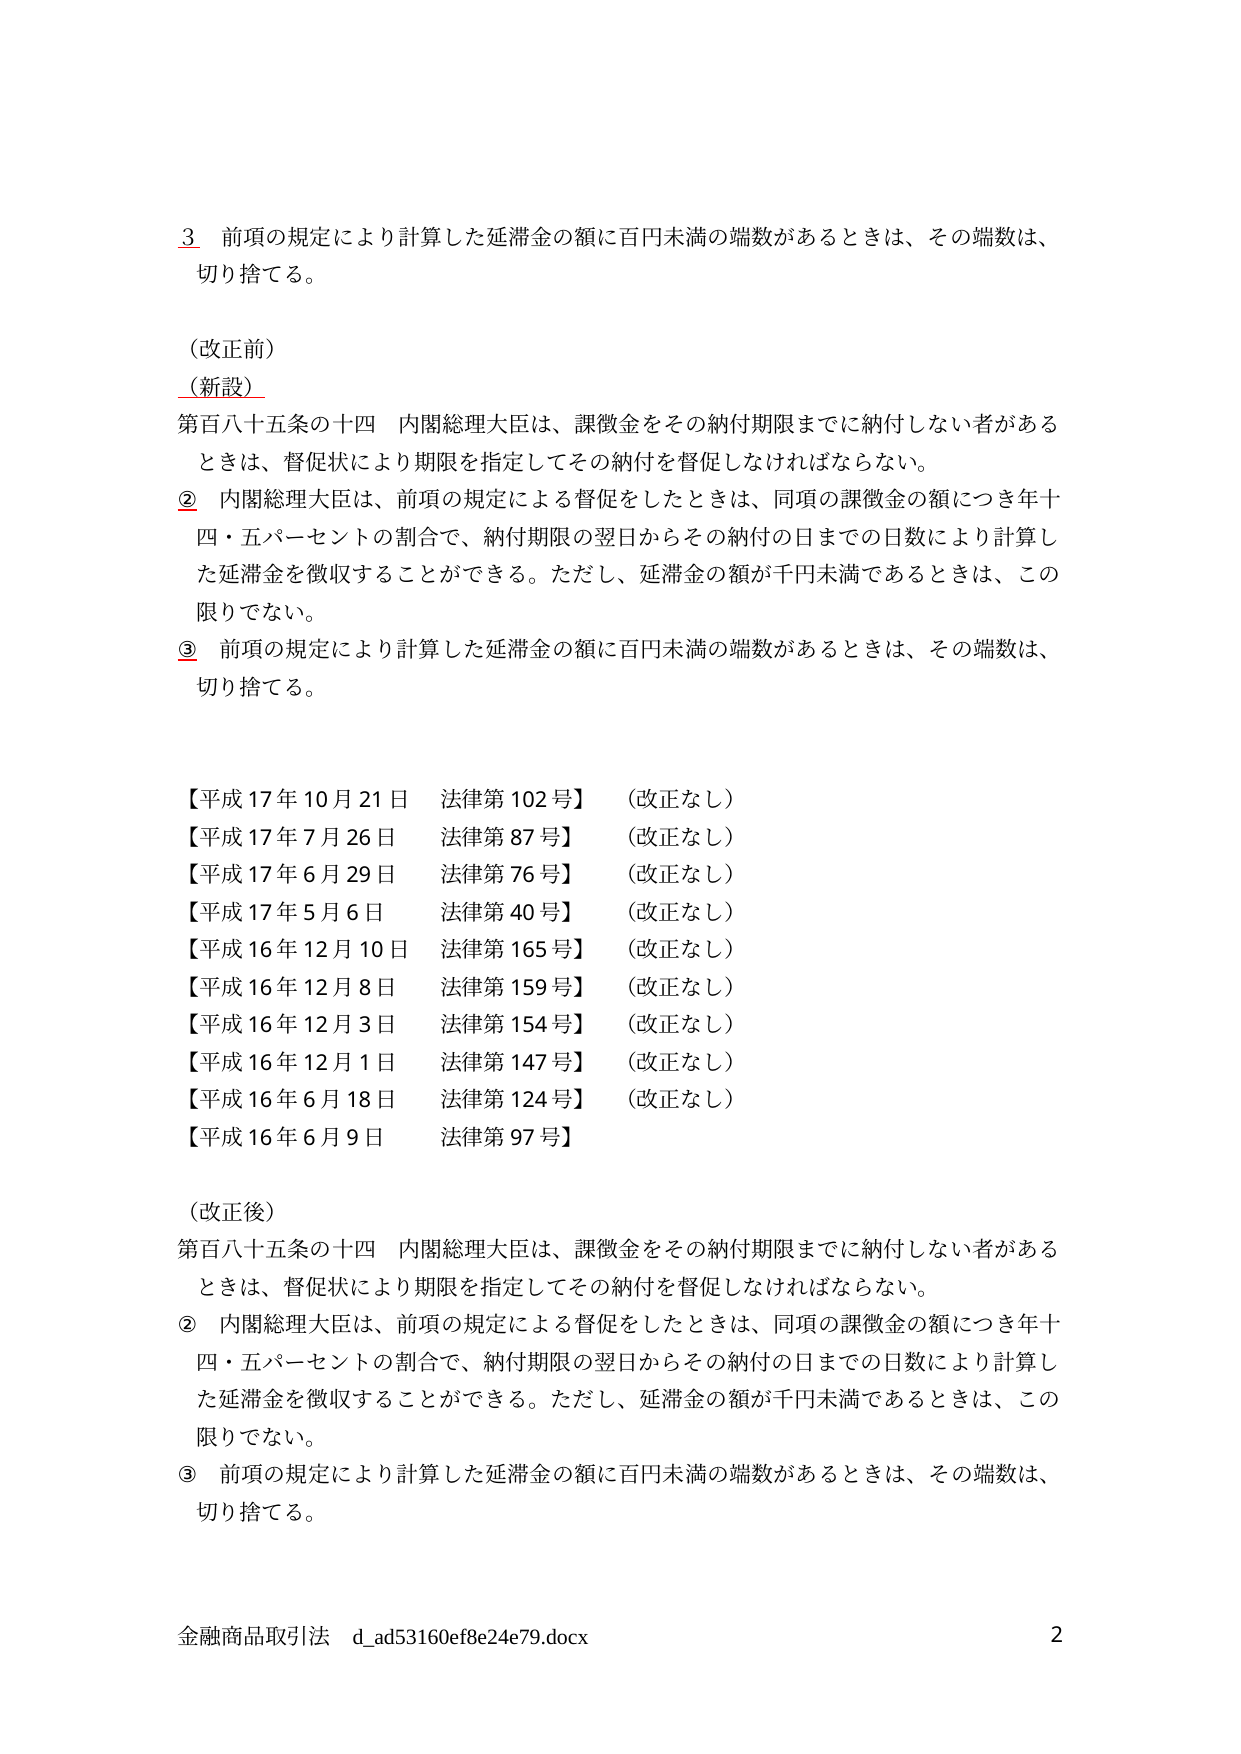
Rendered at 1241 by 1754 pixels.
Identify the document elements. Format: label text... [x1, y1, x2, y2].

text ３ 前項の規定により計算した延滞金の額に百円未満の端数があるときは、その端数は、切り捨てる。 [177, 217, 1063, 292]
text 第百八十五条の十四 内閣総理大臣は、課徴金をその納付期限までに納付しない者があるときは、督促状により期限を指定してその納付を督促しなければならない。 [177, 1229, 1063, 1304]
text ③ 前項の規定により計算した延滞金の額に百円未満の端数があるときは、その端数は、切り捨てる。 [177, 1454, 1063, 1529]
text （新設） [177, 367, 1063, 404]
text 【平成16年12月8日 法律第159号】 （改正なし） [177, 967, 1063, 1004]
text 【平成16年12月3日 法律第154号】 （改正なし） [177, 1004, 1063, 1042]
text 【平成17年5月6日 法律第40号】 （改正なし） [177, 892, 1063, 929]
text 【平成16年12月10日 法律第165号】 （改正なし） [177, 929, 1063, 967]
text ③ 前項の規定により計算した延滞金の額に百円未満の端数があるときは、その端数は、切り捨てる。 [177, 629, 1063, 704]
text 【平成17年10月21日 法律第102号】 （改正なし） [177, 779, 1063, 817]
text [177, 404, 1063, 479]
text 【平成17年7月26日 法律第87号】 （改正なし） [177, 817, 1063, 854]
text 【平成17年6月29日 法律第76号】 （改正なし） [177, 854, 1063, 892]
text 【平成16年6月9日 法律第97号】 [177, 1117, 1063, 1154]
text （改正前） [177, 329, 1063, 367]
text 【平成16年6月18日 法律第124号】 （改正なし） [177, 1079, 1063, 1117]
text ② 内閣総理大臣は、前項の規定による督促をしたときは、同項の課徴金の額につき年十四・五パーセントの割合で、納付期限の翌日からその納付の日までの日数により計算した延滞金を徴収することができる。ただし、延滞金の額が千円未満であるときは、この限りでない。 [177, 1304, 1063, 1454]
text ② 内閣総理大臣は、前項の規定による督促をしたときは、同項の課徴金の額につき年十四・五パーセントの割合で、納付期限の翌日からその納付の日までの日数により計算した延滞金を徴収することができる。ただし、延滞金の額が千円未満であるときは、この限りでない。 [177, 479, 1063, 629]
text 【平成16年12月1日 法律第147号】 （改正なし） [177, 1042, 1063, 1079]
text （改正後） [177, 1192, 1063, 1229]
